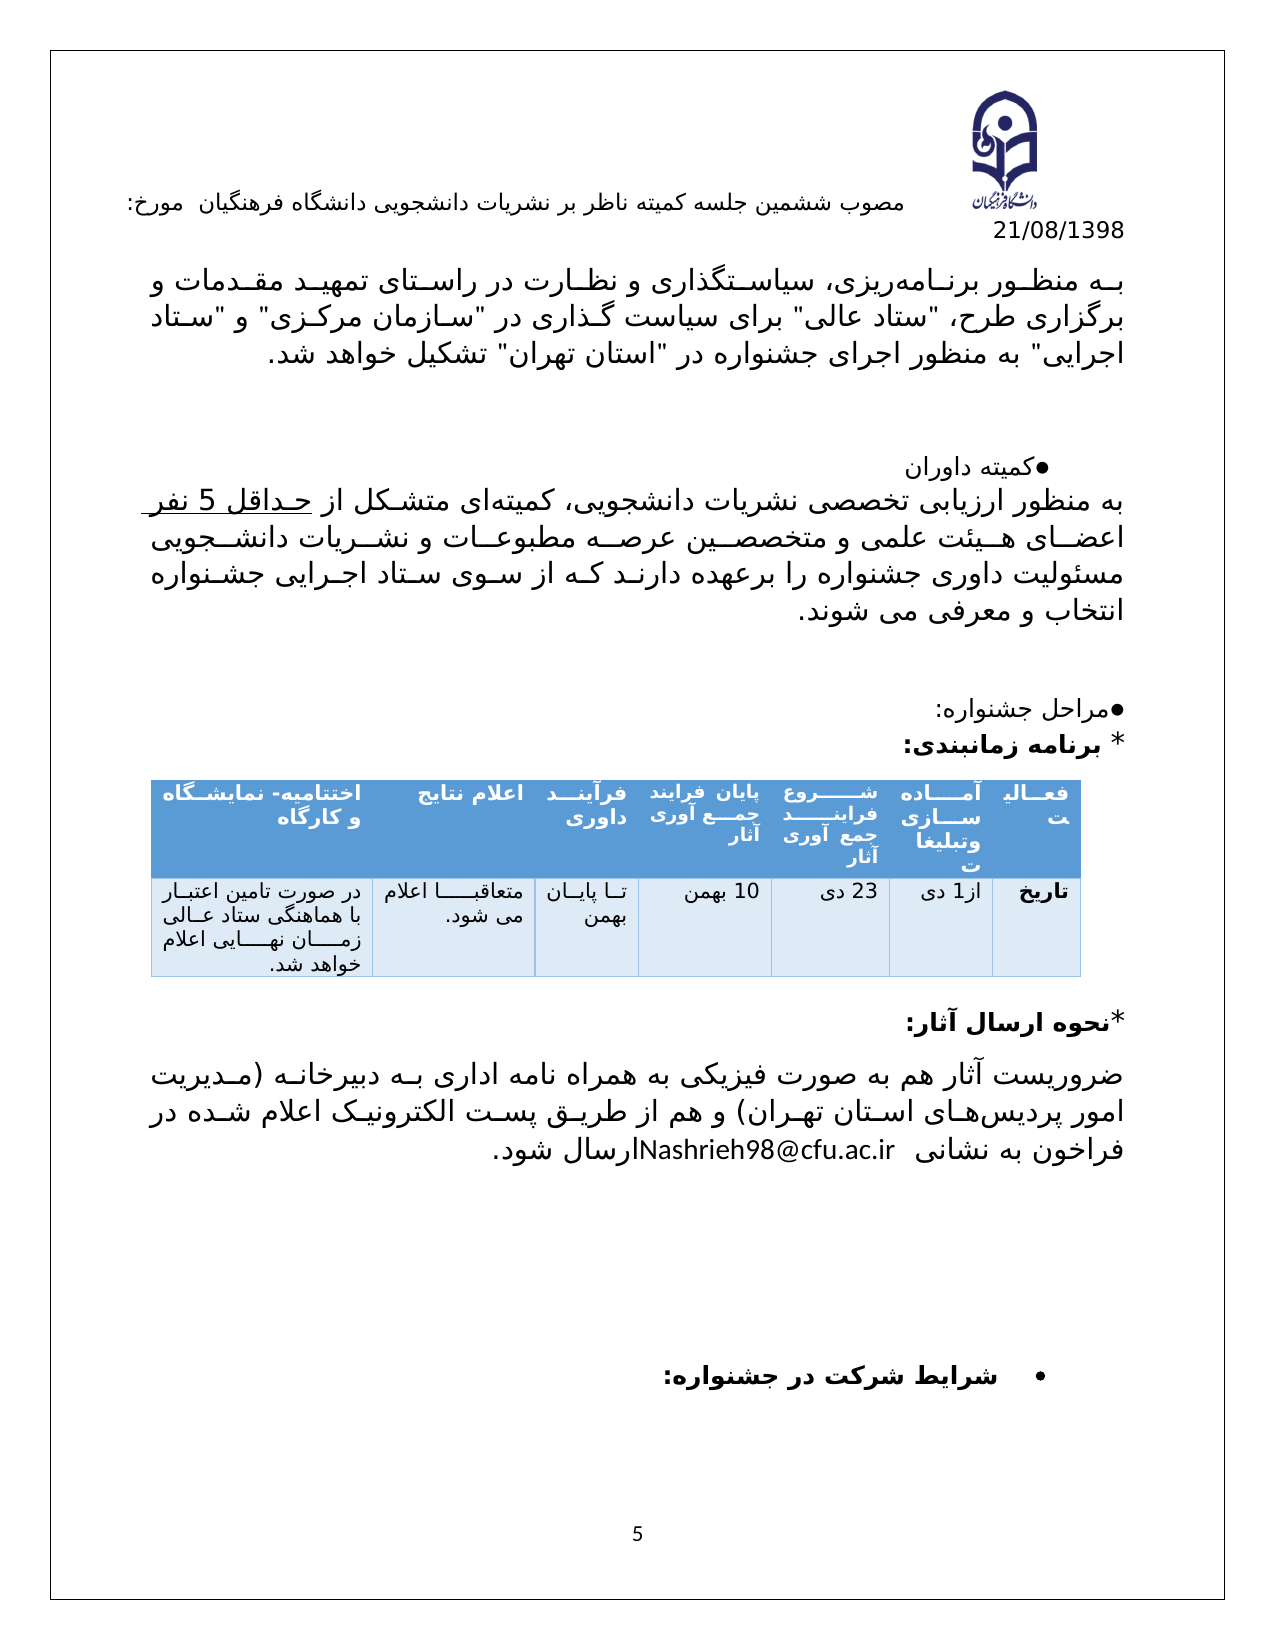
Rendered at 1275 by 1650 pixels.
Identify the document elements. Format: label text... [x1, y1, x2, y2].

table_header اعلام نتایج [373, 781, 534, 878]
table_cell 10 بهمن [639, 879, 771, 976]
table_header آماده سازی وتبلیغات [890, 781, 992, 878]
table_cell متعاقبا اعلام می شود. [373, 879, 534, 976]
list شرایط شرکت در جشنواره: [150, 1362, 1036, 1391]
table_header اختتامیه- نمایشگاه و کارگاه [152, 781, 372, 878]
table_header فعالیت [993, 781, 1080, 878]
text * برنامه زمانبندی: [150, 726, 1125, 760]
text *نحوه ارسال آثار: [150, 1004, 1125, 1038]
table_cell 23 دی [772, 879, 889, 976]
table_cell در صورت تامین اعتبار با هماهنگی ستاد عالی زمان نهایی اعلام خواهد شد. [152, 879, 372, 976]
text ضروریست آثار هم به صورت فیزیکی به همراه نامه اداری به دبیرخانه (مدیریت امور پردیس‌های استان تهران) و هم از طریق پست الکترونیک اعلام شده در فراخون به نشانی Nashrieh98@cfu.ac.irارسال شود. [150, 1058, 1124, 1167]
text به منظور ارزیابی تخصصی نشریات دانشجویی، کمیته‌ای متشکل از حداقل 5 نفر اعضای هیئت علمی و متخصصین عرصه مطبوعات و نشریات دانشجویی مسئولیت داوری جشنواره را برعهده دارند که از سوی ستاد اجرایی جشنواره انتخاب و معرفی می شوند. [150, 483, 1124, 627]
text ●کمیته داوران [150, 451, 1049, 481]
text به منظور برنامه‌ریزی، سیاستگذاری و نظارت در راستای تمهید مقدمات و برگزاری طرح، "ستاد عالی" برای سیاست گذاری در "سازمان مرکزی" و "ستاد اجرایی" به منظور اجرای جشنواره در "استان تهران" تشکیل خواهد شد. [150, 263, 1124, 371]
table_header فرآیند داوری [536, 781, 638, 878]
table_header شروع فرایند جمع آوری آثار [772, 781, 889, 878]
picture [971, 89, 1038, 210]
table_cell تا پایان بهمن [536, 879, 638, 976]
table_cell از1 دی [890, 879, 992, 976]
table_cell تاریخ [993, 879, 1080, 976]
table_header پایان فرایند جمع آوری آثار [639, 781, 771, 878]
text ●مراحل جشنواره: [150, 693, 1124, 724]
